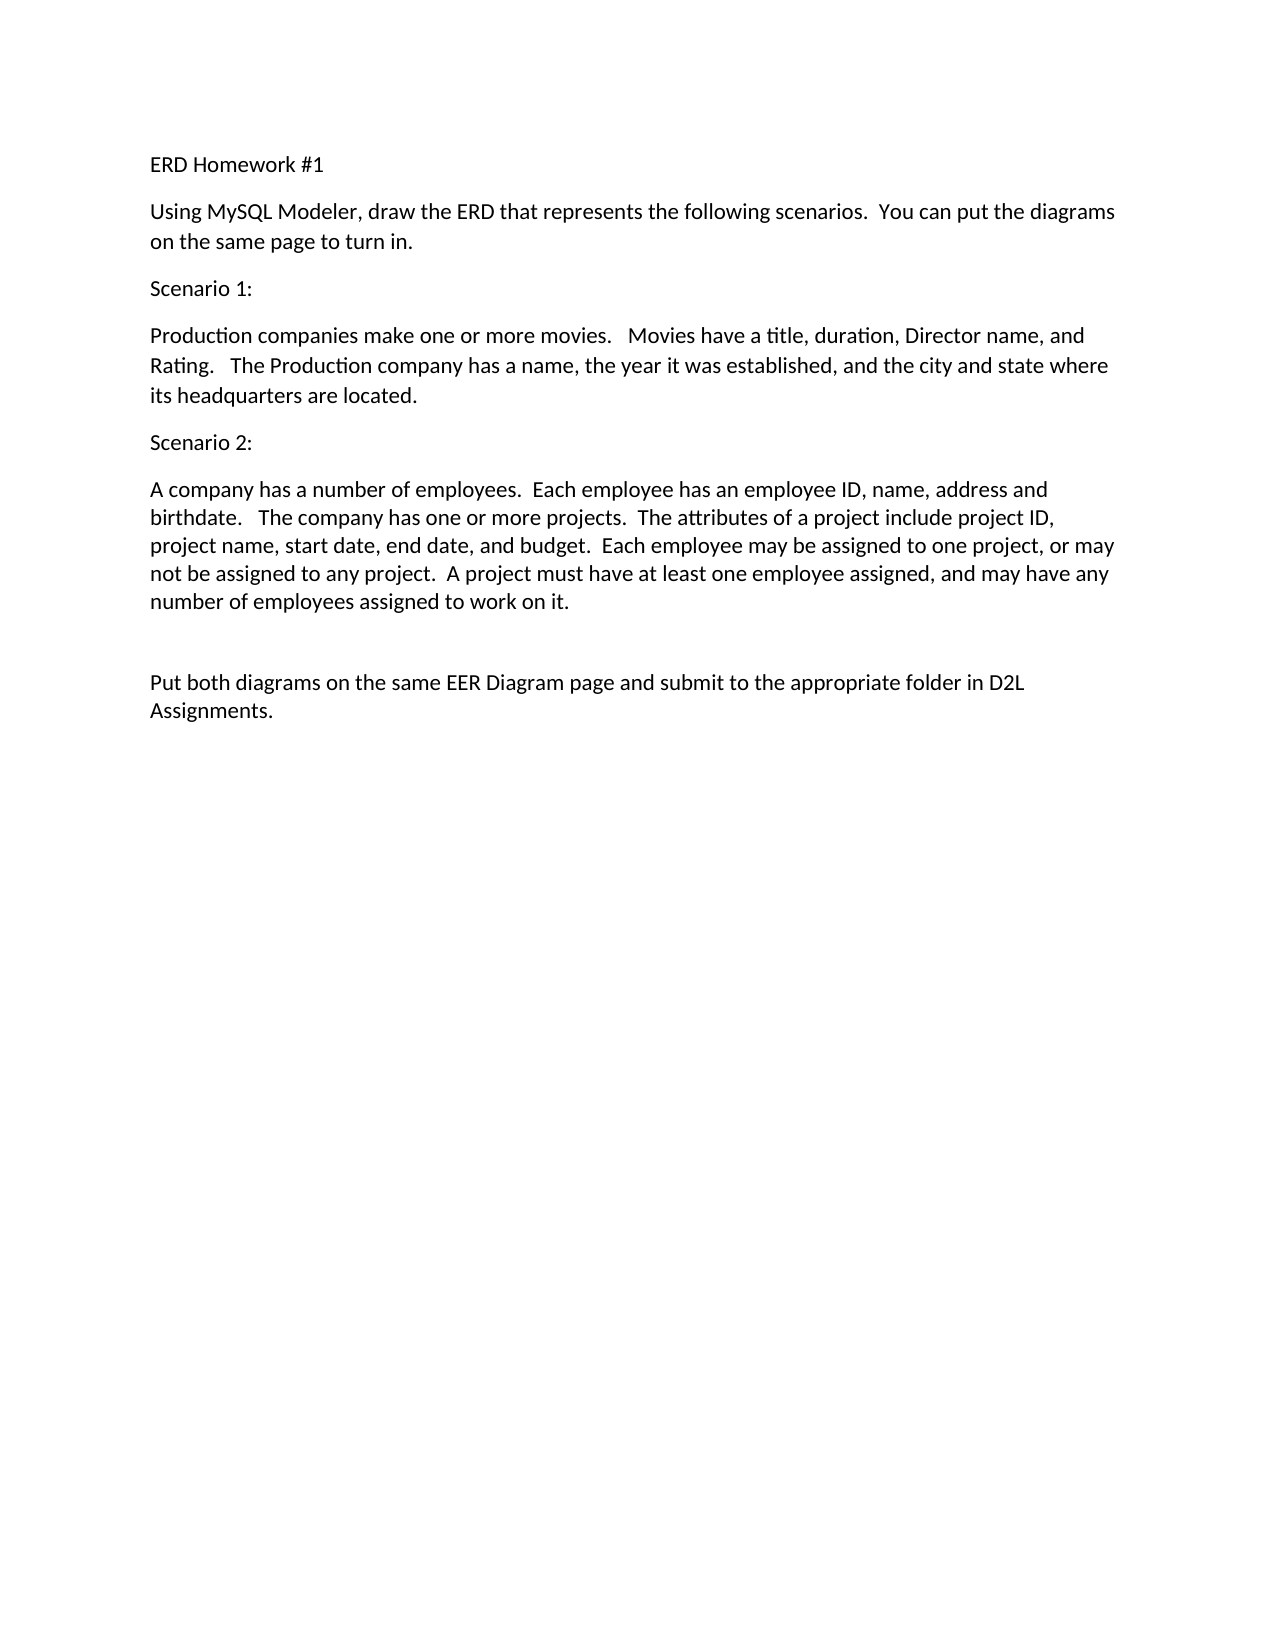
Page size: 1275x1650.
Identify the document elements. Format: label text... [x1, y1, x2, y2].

text Put both diagrams on the same EER Diagram page and submit to the appropriate folder in D2L Assignments. [150, 668, 1125, 724]
text Production companies make one or more movies. Movies have a title, duration, Director name, and Rating. The Production company has a name, the year it was established, and the city and state where its headquarters are located. [150, 321, 1125, 409]
text A company has a number of employees. Each employee has an employee ID, name, address and birthdate. The company has one or more projects. The attributes of a project include project ID, project name, start date, end date, and budget. Each employee may be assigned to one project, or may not be assigned to any project. A project must have at least one employee assigned, and may have any number of employees assigned to work on it. [150, 475, 1125, 615]
text Scenario 2: [150, 428, 1125, 456]
text ERD Homework #1 [150, 150, 1125, 178]
text Scenario 1: [150, 274, 1125, 302]
text Using MySQL Modeler, draw the ERD that represents the following scenarios. You can put the diagrams on the same page to turn in. [150, 197, 1125, 255]
